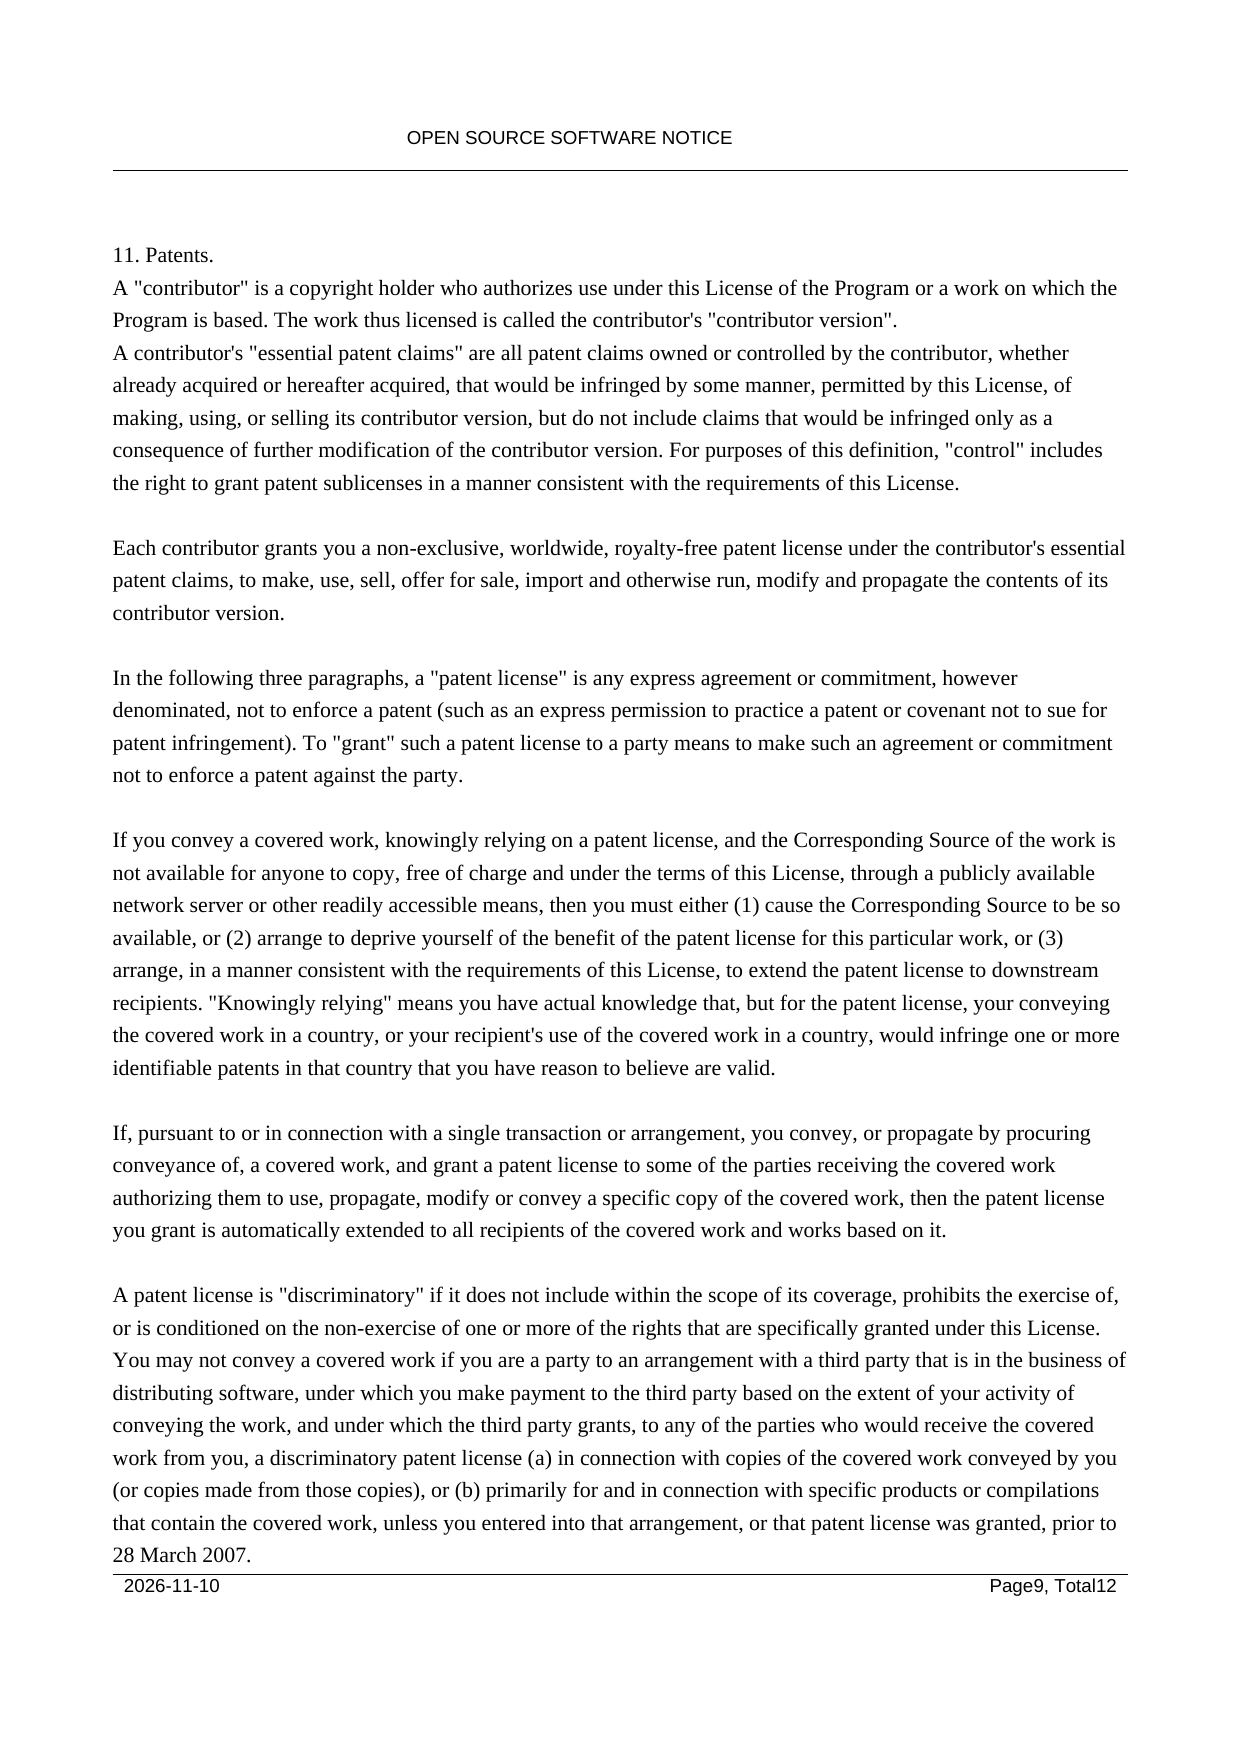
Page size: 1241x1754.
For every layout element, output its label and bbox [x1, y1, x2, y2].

text [112, 206, 1128, 1571]
